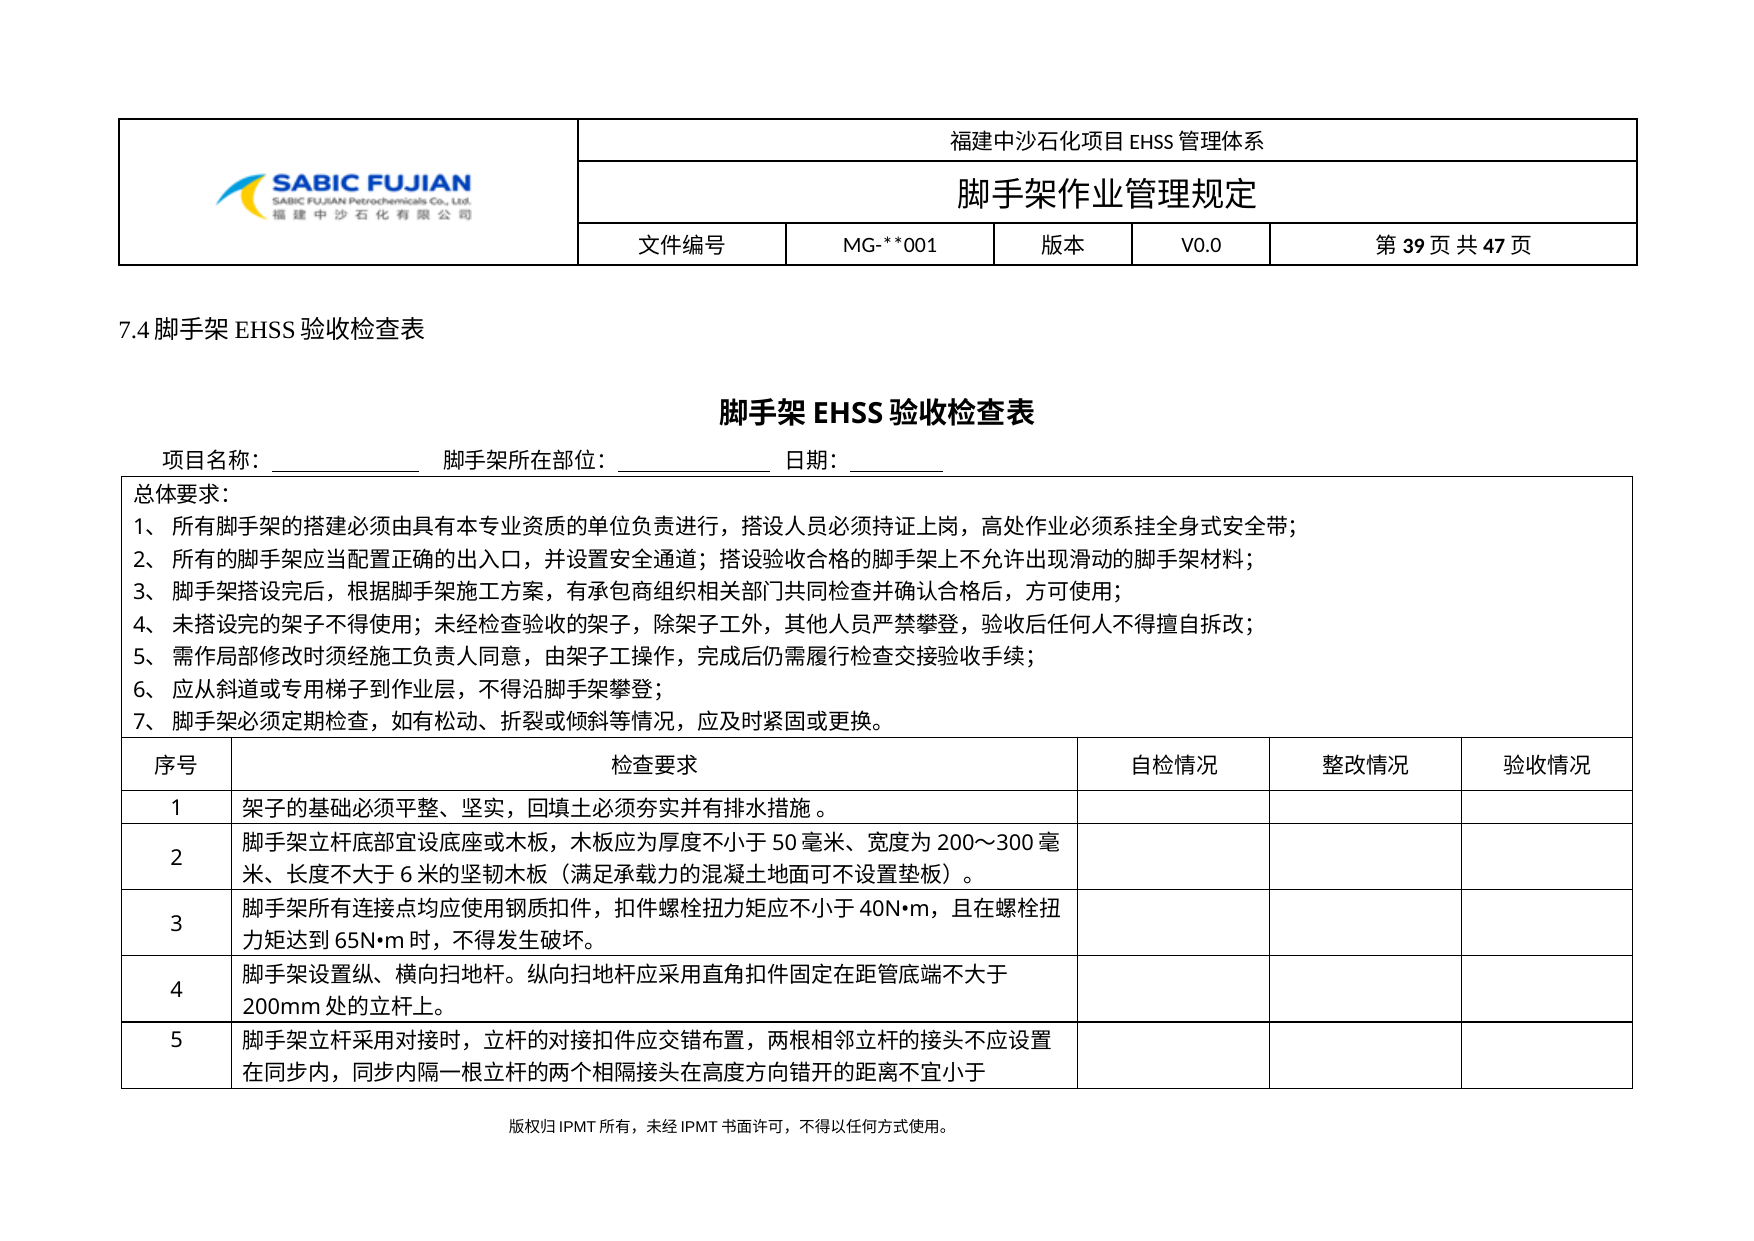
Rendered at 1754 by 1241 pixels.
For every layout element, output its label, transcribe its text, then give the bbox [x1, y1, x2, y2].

table_cell 脚手架所有连接点均应使用钢质扣件，扣件螺栓扭力矩应不小于40N•m，且在螺栓扭力矩达到65N•m时，不得发生破坏。 [232, 890, 1077, 955]
table_cell 验收情况 [1462, 738, 1632, 790]
table_cell 自检情况 [1078, 738, 1269, 790]
table_cell [1462, 824, 1632, 889]
table_cell [1078, 1023, 1269, 1087]
table_cell 1 [122, 791, 231, 823]
picture [201, 158, 497, 226]
text 7.4脚手架EHSS验收检查表 [118, 295, 1636, 360]
table_cell 脚手架设置纵、横向扫地杆。纵向扫地杆应采用直角扣件固定在距管底端不大于200mm处的立杆上。 [232, 956, 1077, 1021]
table_cell [1462, 1023, 1632, 1087]
table_cell [1078, 890, 1269, 955]
table_cell [1270, 956, 1461, 1021]
table_cell 架子的基础必须平整、坚实，回填土必须夯实并有排水措施 。 [232, 791, 1077, 823]
table_cell [1462, 890, 1632, 955]
table_cell 4 [122, 956, 231, 1021]
text 项目名称： 脚手架所在部位： 日期： [118, 443, 1636, 476]
table_cell [1270, 824, 1461, 889]
table_cell 脚手架立杆底部宜设底座或木板，木板应为厚度不小于50毫米、宽度为200～300毫米、长度不大于6米的坚韧木板（满足承载力的混凝土地面可不设置垫板）。 [232, 824, 1077, 889]
table_cell [1462, 791, 1632, 823]
table_cell 序号 [122, 738, 231, 790]
table_cell 2 [122, 824, 231, 889]
table_cell [1270, 1023, 1461, 1087]
table_header 总体要求： 1、 所有脚手架的搭建必须由具有本专业资质的单位负责进行，搭设人员必须持证上岗，高处作业必须系挂全身式安全带； 2、 所有的脚手架应当配置正确的出入口，并设置安全通道；搭设验收合格的脚手架上不允许出现滑动的脚手架材料； 3、 脚手架搭设完后，根据脚手架施工方案，有承包商组织相关部门共同检查并确认合格后，方可使用； 4、 未搭设完的架子不得使用；未经检查验收的架子，除架子工外，其他人员严禁攀登，验收后任何人不得擅自拆改； 5、 需作局部修改时须经施工负责人同意，由架子工操作，完成后仍需履行检查交接验收手续； 6、 应从斜道或专用梯子到作业层，不得沿脚手架攀登； 7、 脚手架必须定期检查，如有松动、折裂或倾斜等情况，应及时紧固或更换。 [122, 477, 1632, 737]
table_cell 检查要求 [232, 738, 1077, 790]
table_cell [1078, 824, 1269, 889]
table_cell [1270, 890, 1461, 955]
table_cell [1078, 791, 1269, 823]
text 脚手架EHSS验收检查表 [118, 378, 1636, 443]
table_cell [1078, 956, 1269, 1021]
table_cell 3 [122, 890, 231, 955]
table_cell [1270, 791, 1461, 823]
table_cell 脚手架立杆采用对接时，立杆的对接扣件应交错布置，两根相邻立杆的接头不应设置在同步内，同步内隔一根立杆的两个相隔接头在高度方向错开的距离不宜小于500mm；各接头中心至主节点的距离不宜大于步距1/3； [232, 1023, 1077, 1087]
table_cell 5 [122, 1023, 231, 1087]
table_cell 整改情况 [1270, 738, 1461, 790]
table_cell [1462, 956, 1632, 1021]
